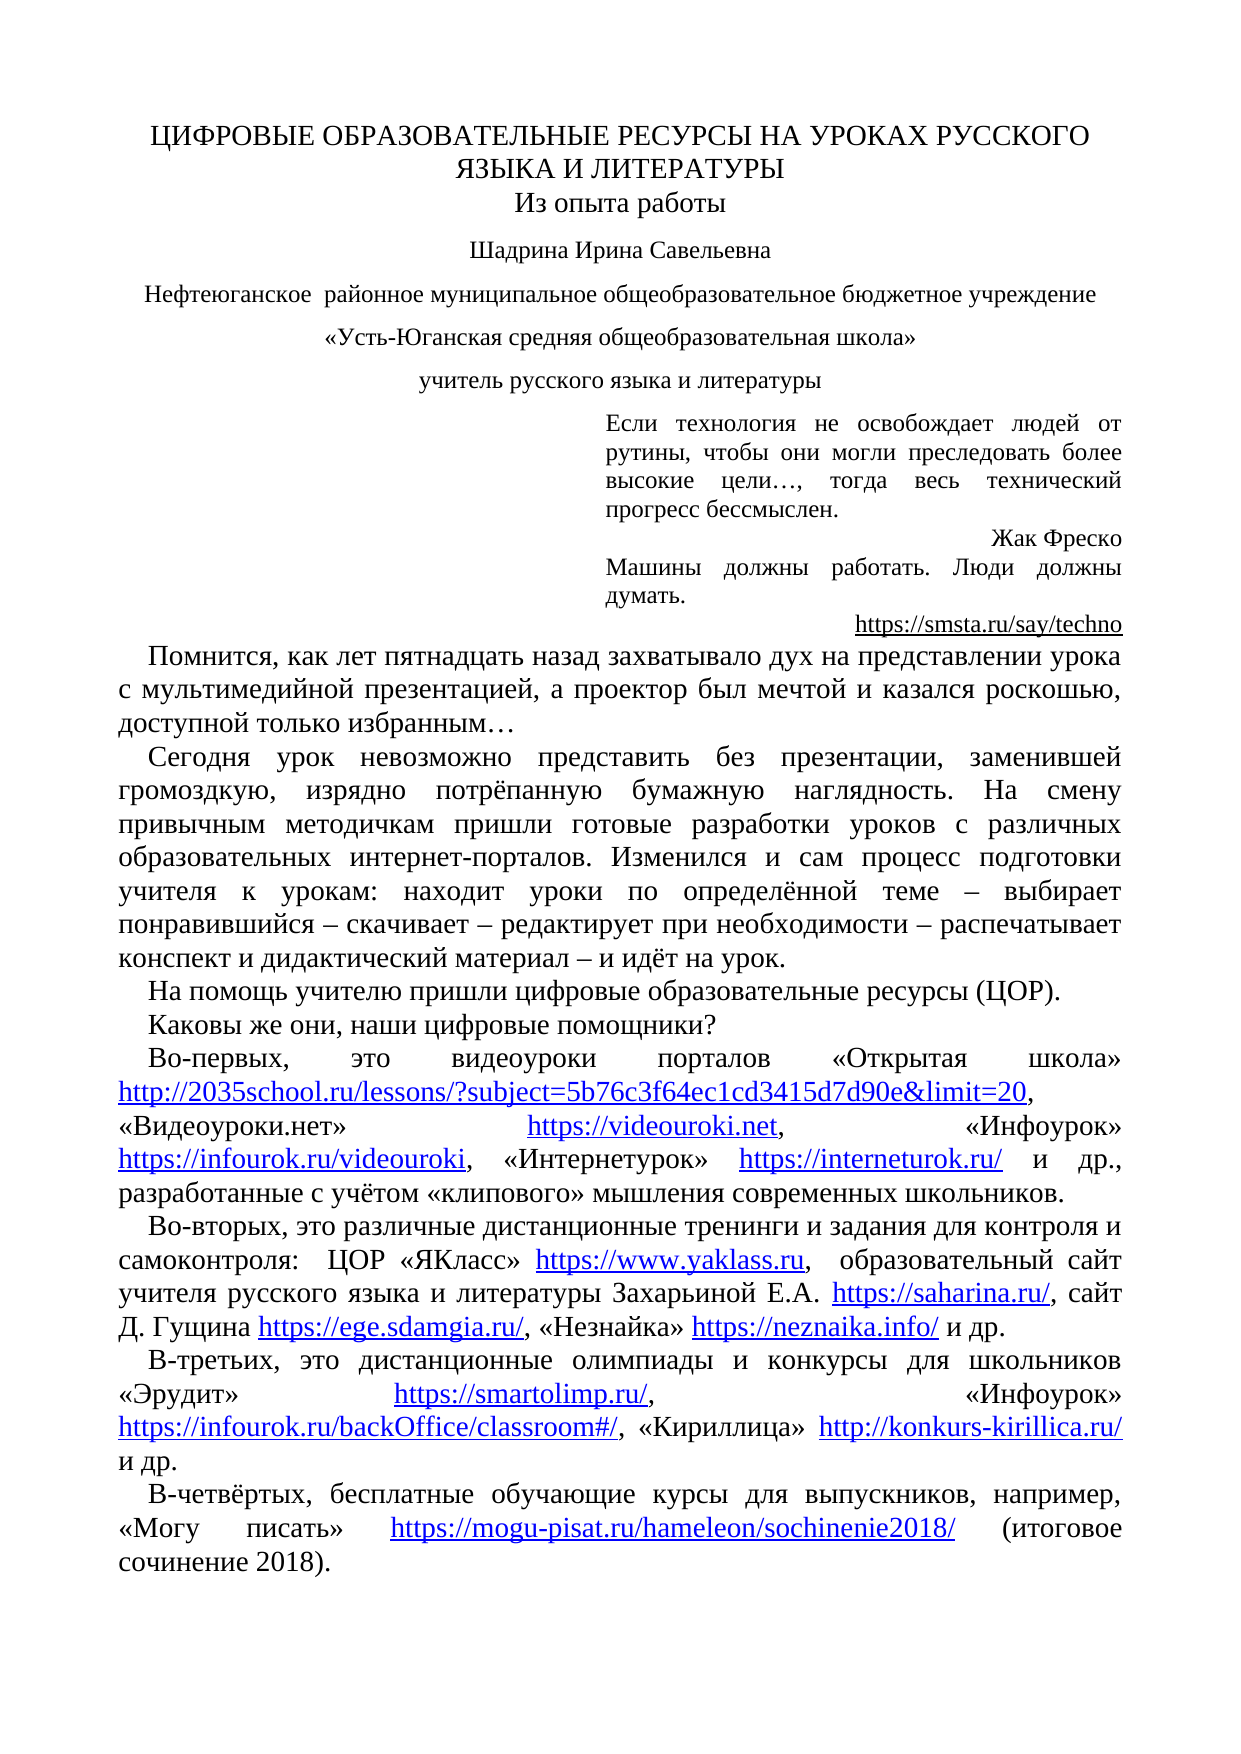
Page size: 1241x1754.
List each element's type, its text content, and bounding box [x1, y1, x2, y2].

text Помнится, как лет пятнадцать назад захватывало дух на представлении урока с мультимедийной презентацией, а проектор был мечтой и казался роскошью, доступной только избранным… [118, 638, 1122, 739]
text В-третьих, это дистанционные олимпиады и конкурсы для школьников «Эрудит» https://smartolimp.ru/, «Инфоурок» https://infourok.ru/backOffice/classroom#/, «Кириллица» http://konkurs-kirillica.ru/ и др. [118, 1342, 1122, 1477]
text На помощь учителю пришли цифровые образовательные ресурсы (ЦОР). [118, 973, 1122, 1007]
text Нефтеюганское районное муниципальное общеобразовательное бюджетное учреждение «Усть-Юганская средняя общеобразовательная школа» [118, 279, 1122, 351]
text В-четвёртых, бесплатные обучающие курсы для выпускников, например, «Могу писать» https://mogu-pisat.ru/hameleon/sochinenie2018/ (итоговое сочинение 2018). [118, 1477, 1122, 1577]
text Машины должны работать. Люди должны думать. [605, 552, 1122, 609]
text Если технология не освобождает людей от рутины, чтобы они могли преследовать более высокие цели…, тогда весь технический прогресс бессмыслен. [605, 408, 1122, 523]
text Во-первых, это видеоуроки порталов «Открытая школа» http://2035school.ru/lessons/?subject=5b76c3f64ec1cd3415d7d90e&limit=20, «Видеоуроки.нет» https://videouroki.net, «Инфоурок» https://infourok.ru/videouroki, «Интернетурок» https://interneturok.ru/ и др., разработанные с учётом «клипового» мышления современных школьников. [118, 1041, 1122, 1208]
text учитель русского языка и литературы [118, 365, 1122, 394]
text https://smsta.ru/say/techno [605, 609, 1122, 638]
text Из опыта работы [118, 185, 1122, 219]
text Сегодня урок невозможно представить без презентации, заменившей громоздкую, изрядно потрёпанную бумажную наглядность. На смену привычным методичкам пришли готовые разработки уроков с различных образовательных интернет-порталов. Изменился и сам процесс подготовки учителя к урокам: находит уроки по определённой теме – выбирает понравившийся – скачивает – редактирует при необходимости – распечатывает конспект и дидактический материал – и идёт на урок. [118, 739, 1122, 973]
text Шадрина Ирина Савельевна [118, 236, 1122, 264]
text Каковы же они, наши цифровые помощники? [118, 1007, 1122, 1041]
text Цифровые образовательные ресурсы на уроках русского языка и литературы [118, 118, 1122, 185]
text Жак Фреско [605, 523, 1122, 552]
text Во-вторых, это различные дистанционные тренинги и задания для контроля и самоконтроля: ЦОР «ЯКласс» https://www.yaklass.ru, образовательный сайт учителя русского языка и литературы Захарьиной Е.А. https://saharina.ru/, сайт Д. Гущина https://ege.sdamgia.ru/, «Незнайка» https://neznaika.info/ и др. [118, 1208, 1122, 1342]
